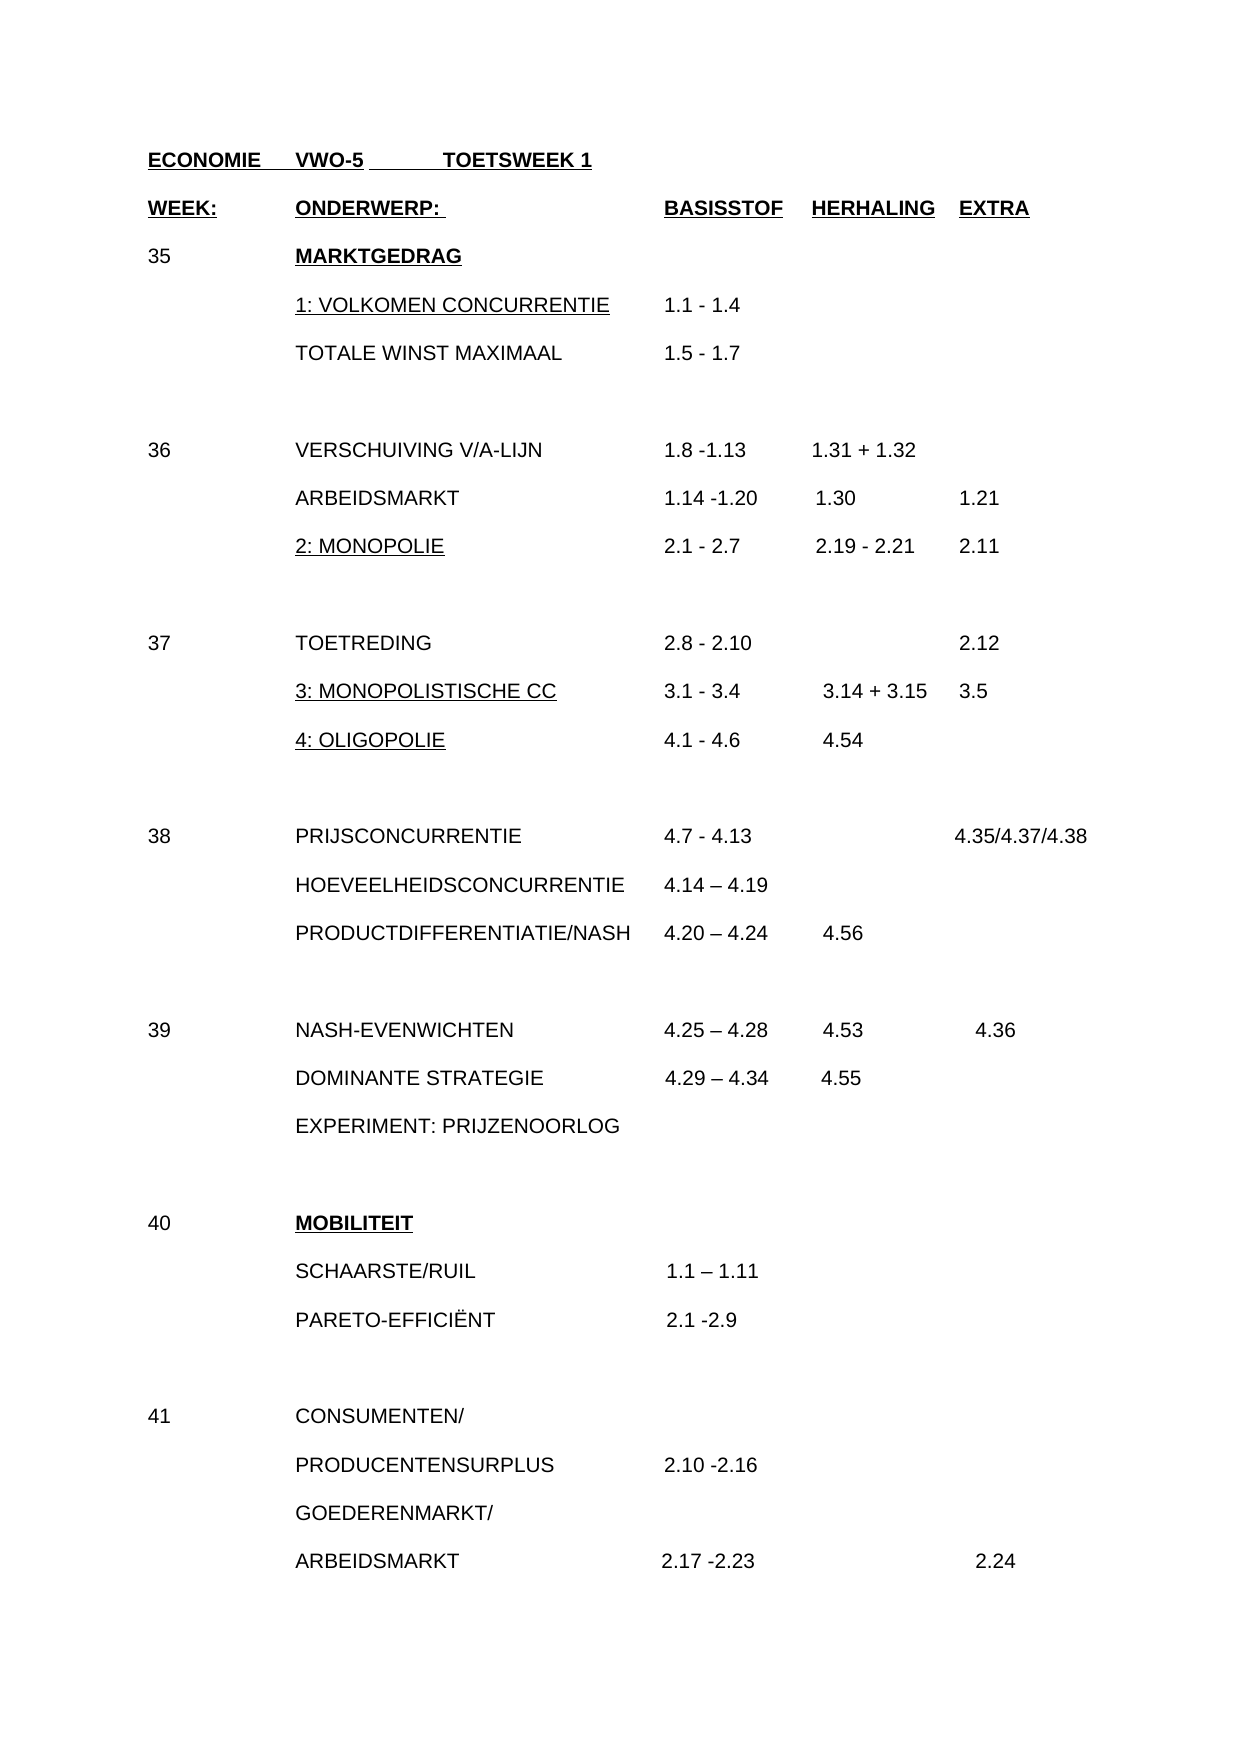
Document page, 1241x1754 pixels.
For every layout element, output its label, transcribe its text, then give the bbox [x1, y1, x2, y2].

text HOEVEELHEIDSCONCURRENTIE 4.14 – 4.19 [148, 873, 1093, 897]
text GOEDERENMARKT/ [148, 1501, 1093, 1525]
text PRODUCENTENSURPLUS 2.10 -2.16 [148, 1453, 1093, 1477]
text EXPERIMENT: PRIJZENOORLOG [148, 1114, 1093, 1138]
text 41 CONSUMENTEN/ [148, 1404, 1093, 1428]
text PARETO-EFFICIËNT 2.1 -2.9 [148, 1308, 1093, 1332]
text 3: MONOPOLISTISCHE CC 3.1 - 3.4 3.14 + 3.15 3.5 [148, 679, 1093, 703]
text ARBEIDSMARKT 1.14 -1.20 1.30 1.21 [148, 486, 1093, 510]
text 39 NASH-EVENWICHTEN 4.25 – 4.28 4.53 4.36 [148, 1018, 1093, 1042]
text 38 PRIJSCONCURRENTIE 4.7 - 4.13 4.35/4.37/4.38 [148, 824, 1093, 848]
text 1: VOLKOMEN CONCURRENTIE 1.1 - 1.4 [148, 293, 1093, 317]
text PRODUCTDIFFERENTIATIE/NASH 4.20 – 4.24 4.56 [148, 921, 1093, 945]
text SCHAARSTE/RUIL 1.1 – 1.11 [148, 1259, 1093, 1283]
text DOMINANTE STRATEGIE 4.29 – 4.34 4.55 [148, 1066, 1093, 1090]
text TOTALE WINST MAXIMAAL 1.5 - 1.7 [148, 341, 1093, 365]
text 2: MONOPOLIE 2.1 - 2.7 2.19 - 2.21 2.11 [148, 534, 1093, 558]
text ARBEIDSMARKT 2.17 -2.23 2.24 [148, 1549, 1093, 1573]
text 35 MARKTGEDRAG [148, 244, 1093, 268]
text WEEK: ONDERWERP: BASISSTOF HERHALING EXTRA [148, 196, 1093, 220]
text 4: OLIGOPOLIE 4.1 - 4.6 4.54 [148, 728, 1093, 752]
text ECONOMIE VWO-5 TOETSWEEK 1 [148, 148, 1093, 172]
text 36 VERSCHUIVING V/A-LIJN 1.8 -1.13 1.31 + 1.32 [148, 438, 1093, 462]
text 40 MOBILITEIT [148, 1211, 1093, 1235]
text 37 TOETREDING 2.8 - 2.10 2.12 [148, 631, 1093, 655]
